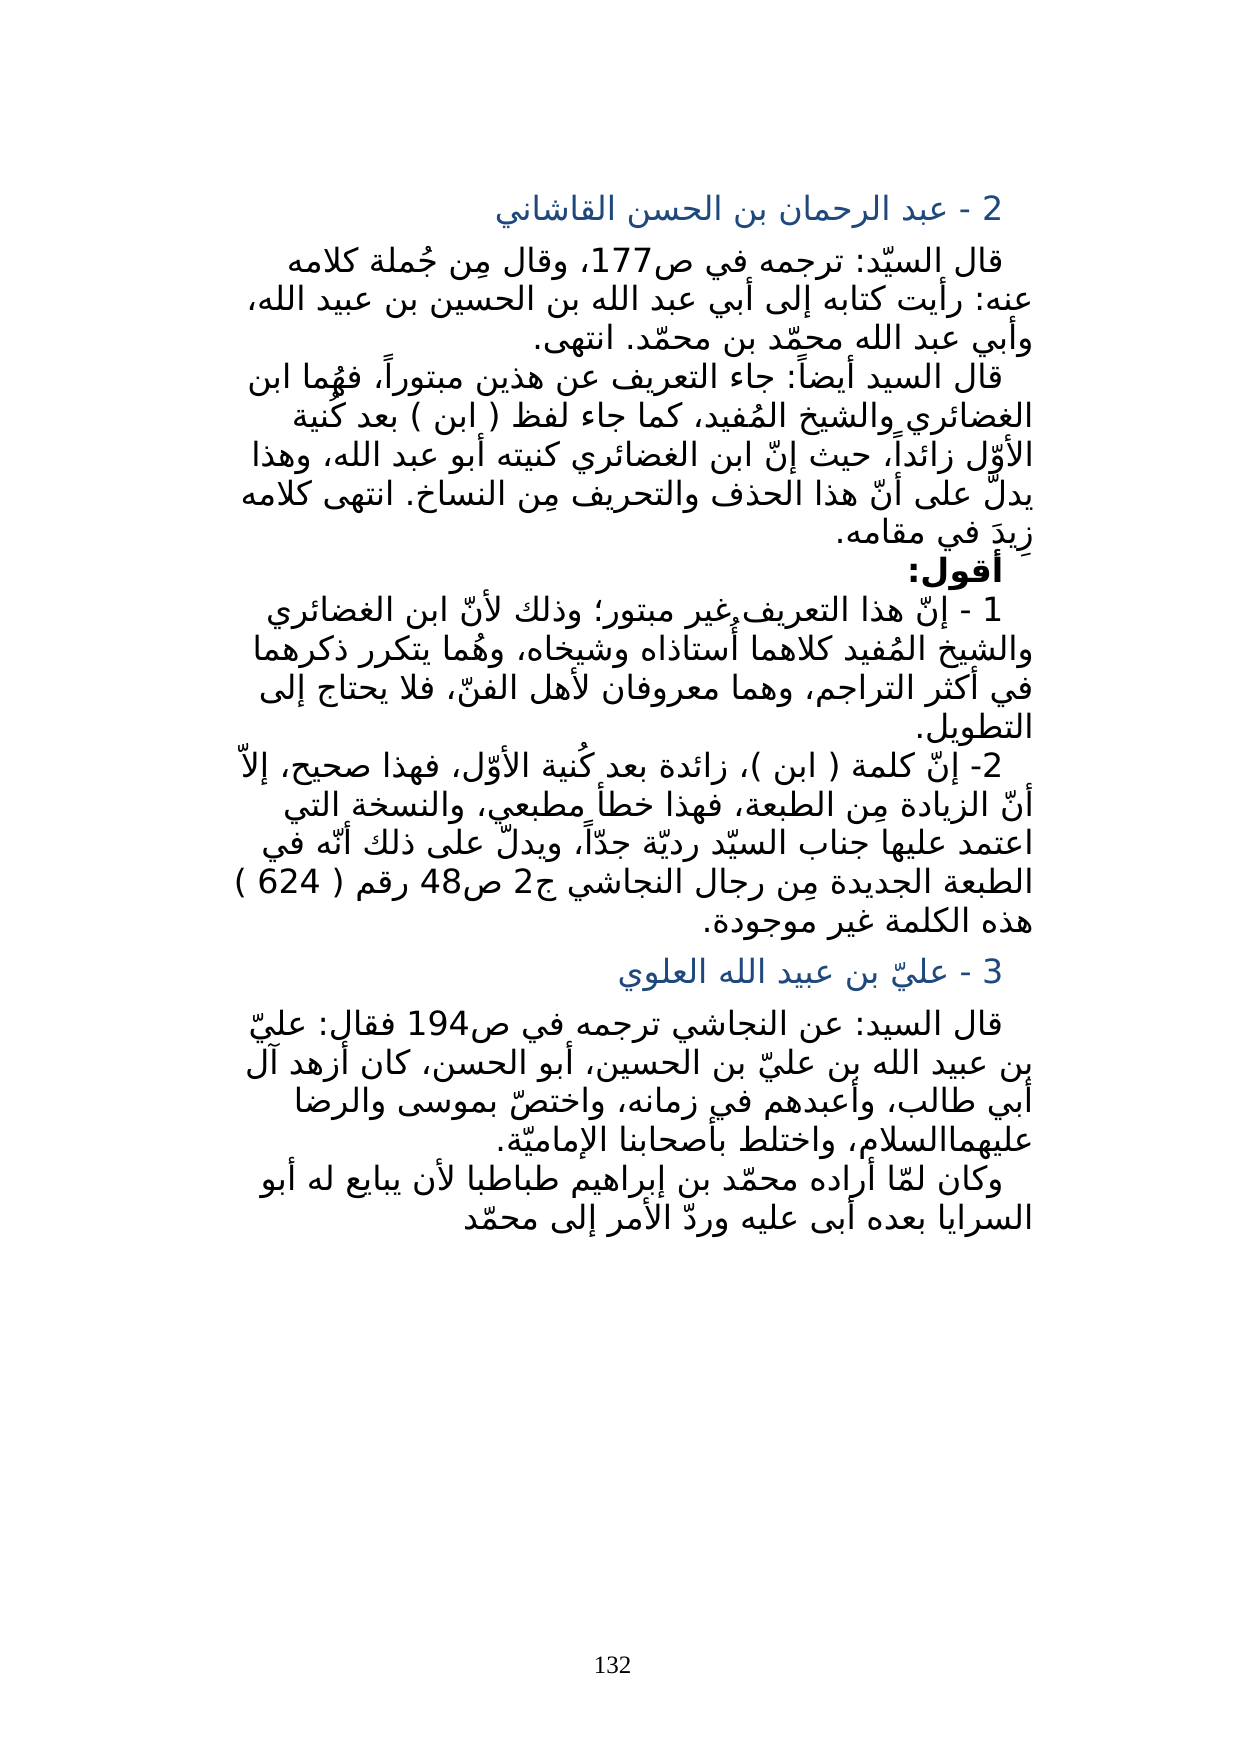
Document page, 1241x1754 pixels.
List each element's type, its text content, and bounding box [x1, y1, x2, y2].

text أقول: [222, 552, 1033, 591]
subtitle 2 - عبد الرحمان بن الحسن القاشاني [222, 190, 1033, 228]
subtitle 3 - عليّ بن عبيد الله العلوي [222, 953, 1033, 992]
text قال السيّد: ترجمه في ص177، وقال مِن جُملة كلامه عنه: رأيت كتابه إلى أبي عبد الله بن الحسين بن عبيد الله، وأبي عبد الله محمّد بن محمّد. انتهى. [222, 241, 1033, 358]
text 1 - إنّ هذا التعريف غير مبتور؛ وذلك لأنّ ابن الغضائري والشيخ المُفيد كلاهما أُستاذاه وشيخاه، وهُما يتكرر ذكرهما في أكثر التراجم، وهما معروفان لأهل الفنّ، فلا يحتاج إلى التطويل. [222, 591, 1033, 746]
text 2- إنّ كلمة ( ابن )، زائدة بعد كُنية الأوّل، فهذا صحيح، إلاّ أنّ الزيادة مِن الطبعة، فهذا خطأ مطبعي، والنسخة التي اعتمد عليها جناب السيّد رديّة جدّاً، ويدلّ على ذلك أنّه في الطبعة الجديدة مِن رجال النجاشي ج2 ص48 رقم ( 624 ) هذه الكلمة غير موجودة. [222, 746, 1033, 940]
text قال السيد: عن النجاشي ترجمه في ص194 فقال: عليّ بن عبيد الله بن عليّ بن الحسين، أبو الحسن، كان أزهد آل أبي طالب، وأعبدهم في زمانه، واختصّ بموسى والرضا عليهما‌السلام، واختلط بأصحابنا الإماميّة. [222, 1004, 1033, 1160]
text قال السيد أيضاً: جاء التعريف عن هذين مبتوراً، فهُما ابن الغضائري والشيخ المُفيد، كما جاء لفظ ( ابن ) بعد كُنية الأوّل زائداً، حيث إنّ ابن الغضائري كنيته أبو عبد الله، وهذا يدلّ على أنّ هذا الحذف والتحريف مِن النساخ. انتهى كلامه زِيدَ في مقامه. [222, 358, 1033, 552]
text وكان لمّا أراده محمّد بن إبراهيم طباطبا لأن يبايع له أبو السرايا بعده أبى عليه وردّ الأمر إلى محمّد [222, 1160, 1033, 1237]
